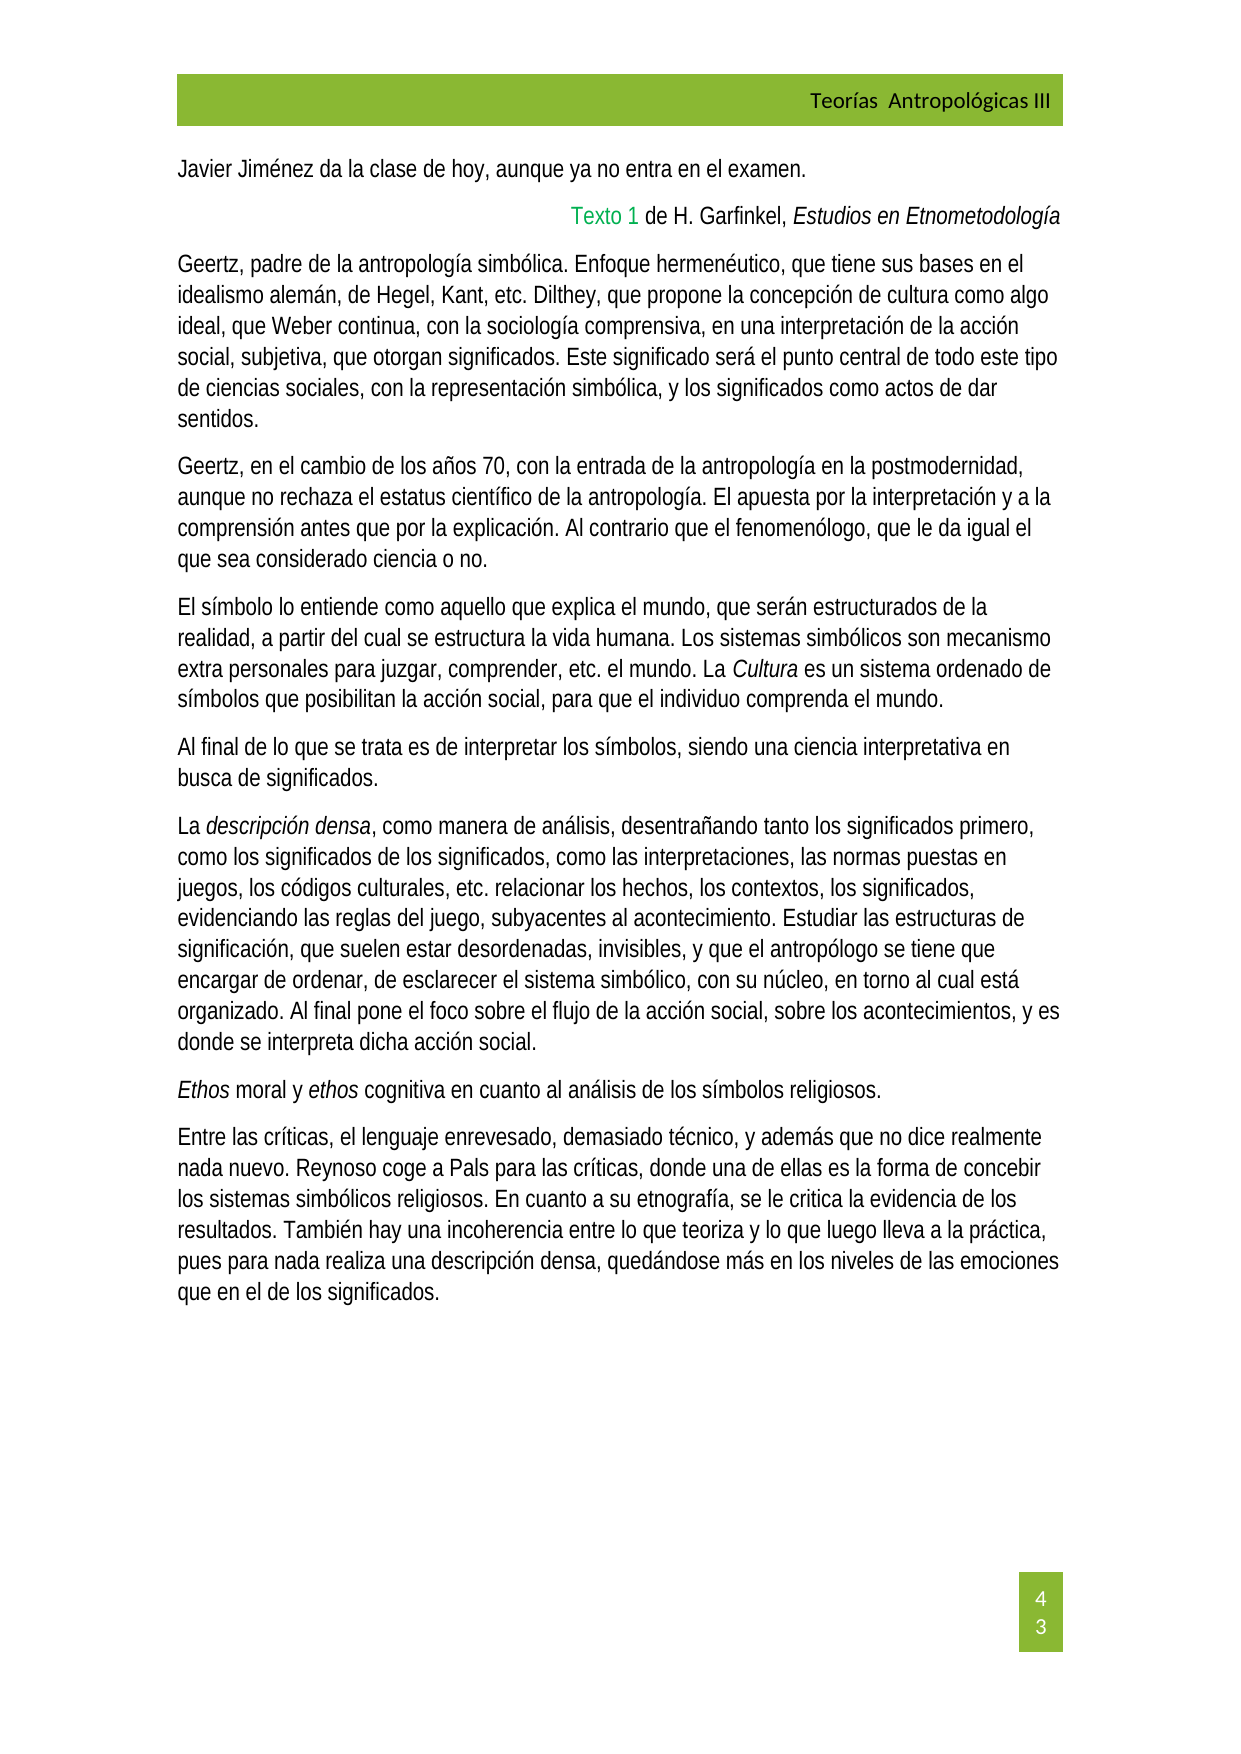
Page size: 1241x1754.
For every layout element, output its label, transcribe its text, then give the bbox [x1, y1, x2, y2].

text Al final de lo que se trata es de interpretar los símbolos, siendo una ciencia interpretativa en busca de significados. [177, 732, 1063, 792]
text Entre las críticas, el lenguaje enrevesado, demasiado técnico, y además que no dice realmente nada nuevo. Reynoso coge a Pals para las críticas, donde una de ellas es la forma de concebir los sistemas simbólicos religiosos. En cuanto a su etnografía, se le critica la evidencia de los resultados. También hay una incoherencia entre lo que teoriza y lo que luego lleva a la práctica, pues para nada realiza una descripción densa, quedándose más en los niveles de las emociones que en el de los significados. [177, 1122, 1063, 1306]
text El símbolo lo entiende como aquello que explica el mundo, que serán estructurados de la realidad, a partir del cual se estructura la vida humana. Los sistemas simbólicos son mecanismo extra personales para juzgar, comprender, etc. el mundo. La Cultura es un sistema ordenado de símbolos que posibilitan la acción social, para que el individuo comprenda el mundo. [177, 592, 1063, 713]
text Texto 1 de H. Garfinkel, Estudios en Etnometodología [177, 201, 1063, 230]
text La descripción densa, como manera de análisis, desentrañando tanto los significados primero, como los significados de los significados, como las interpretaciones, las normas puestas en juegos, los códigos culturales, etc. relacionar los hechos, los contextos, los significados, evidenciando las reglas del juego, subyacentes al acontecimiento. Estudiar las estructuras de significación, que suelen estar desordenadas, invisibles, y que el antropólogo se tiene que encargar de ordenar, de esclarecer el sistema simbólico, con su núcleo, en torno al cual está organizado. Al final pone el foco sobre el flujo de la acción social, sobre los acontecimientos, y es donde se interpreta dicha acción social. [177, 811, 1063, 1056]
text Ethos moral y ethos cognitiva en cuanto al análisis de los símbolos religiosos. [177, 1075, 1063, 1103]
text Geertz, en el cambio de los años 70, con la entrada de la antropología en la postmodernidad, aunque no rechaza el estatus científico de la antropología. El apuesta por la interpretación y a la comprensión antes que por la explicación. Al contrario que el fenomenólogo, que le da igual el que sea considerado ciencia o no. [177, 451, 1063, 573]
text Geertz, padre de la antropología simbólica. Enfoque hermenéutico, que tiene sus bases en el idealismo alemán, de Hegel, Kant, etc. Dilthey, que propone la concepción de cultura como algo ideal, que Weber continua, con la sociología comprensiva, en una interpretación de la acción social, subjetiva, que otorgan significados. Este significado será el punto central de todo este tipo de ciencias sociales, con la representación simbólica, y los significados como actos de dar sentidos. [177, 249, 1063, 432]
text Javier Jiménez da la clase de hoy, aunque ya no entra en el examen. [177, 154, 1063, 182]
